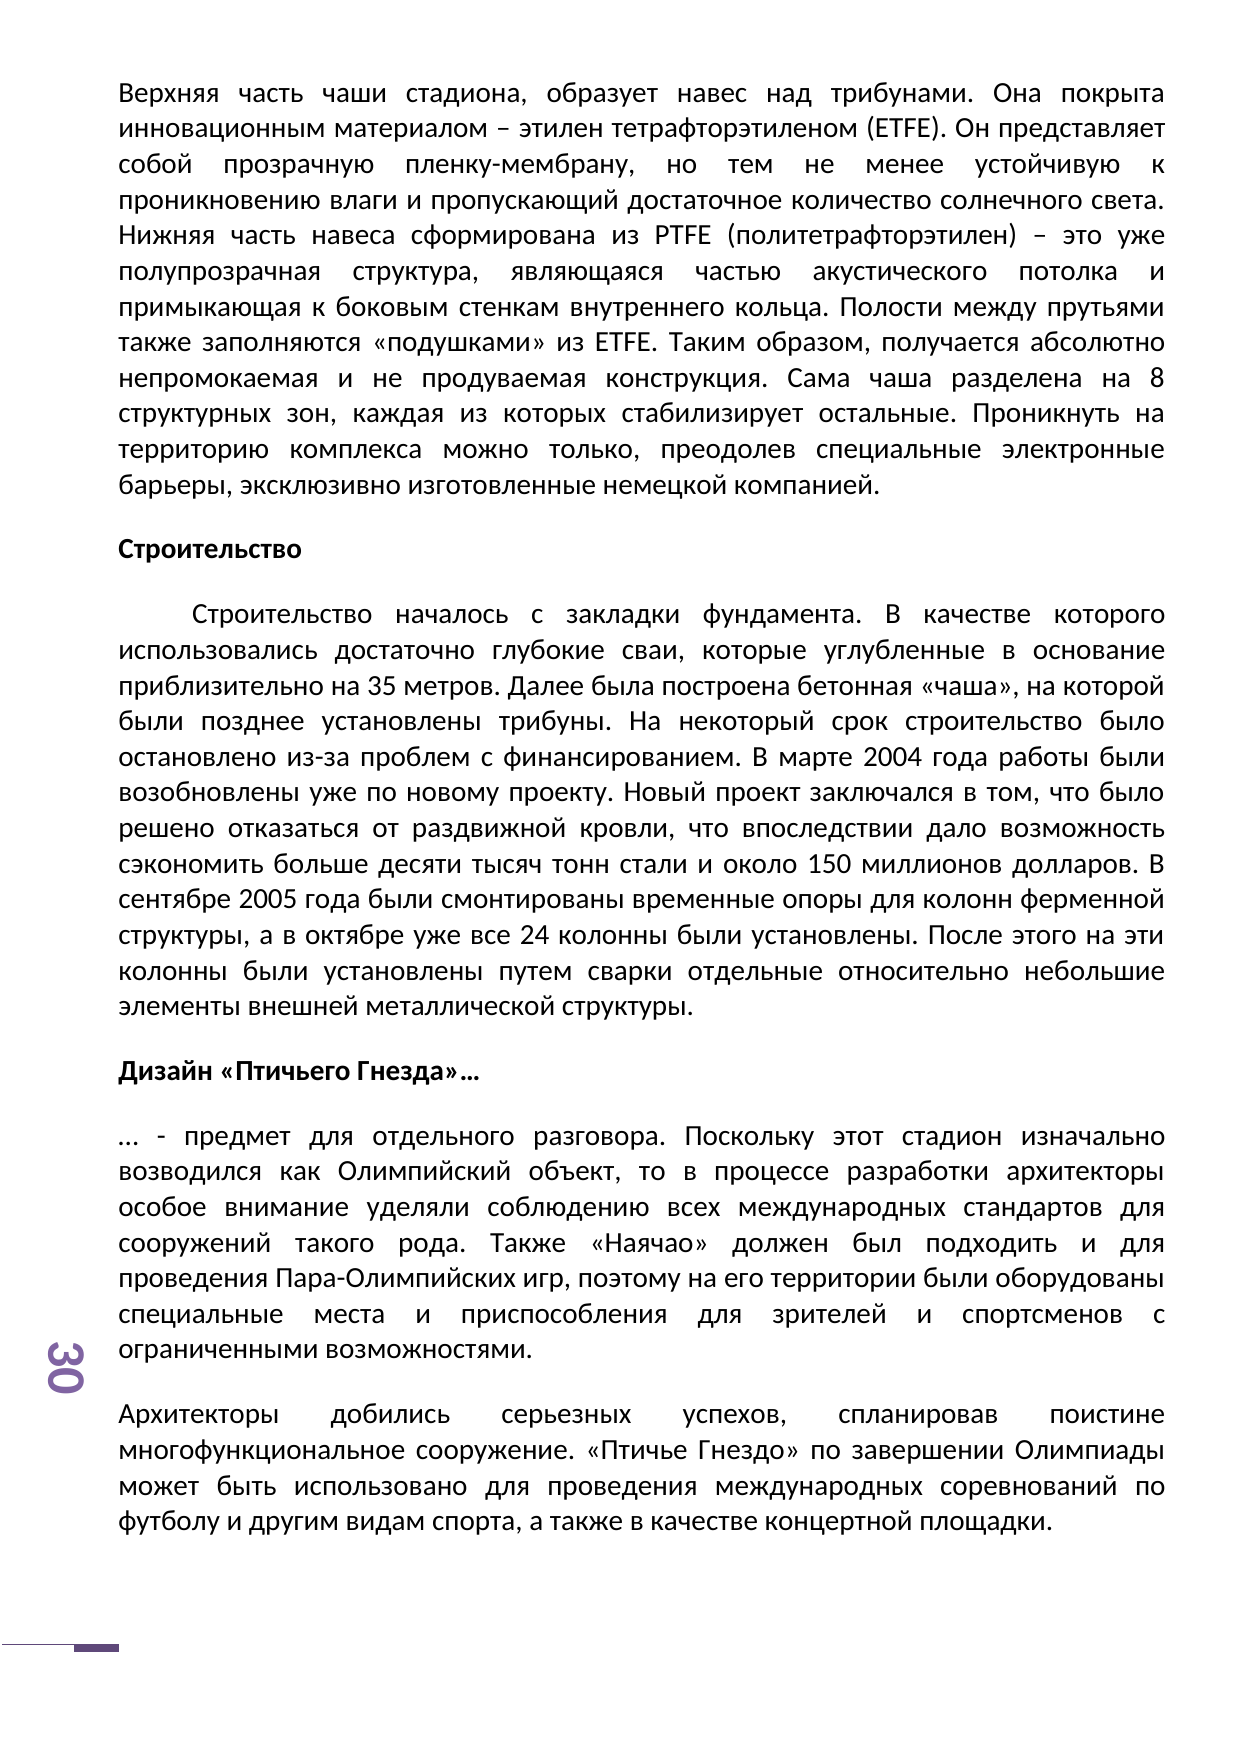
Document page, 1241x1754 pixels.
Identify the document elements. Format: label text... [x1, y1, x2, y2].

text Верхняя часть чаши стадиона, образует навес над трибунами. Она покрыта инновационным материалом – этилен тетрафторэтиленом (ETFE). Он представляет собой прозрачную пленку-мембрану, но тем не менее устойчивую к проникновению влаги и пропускающий достаточное количество солнечного света. Нижняя часть навеса сформирована из PTFE (политетрафторэтилен) – это уже полупрозрачная структура, являющаяся частью акустического потолка и примыкающая к боковым стенкам внутреннего кольца. Полости между прутьями также заполняются «подушками» из ETFE. Таким образом, получается абсолютно непромокаемая и не продуваемая конструкция. Сама чаша разделена на 8 структурных зон, каждая из которых стабилизирует остальные. Проникнуть на территорию комплекса можно только, преодолев специальные электронные барьеры, эксклюзивно изготовленные немецкой компанией. [118, 74, 1166, 501]
text Дизайн «Птичьего Гнезда»… [118, 1052, 1166, 1088]
text … - предмет для отдельного разговора. Поскольку этот стадион изначально возводился как Олимпийский объект, то в процессе разработки архитекторы особое внимание уделяли соблюдению всех международных стандартов для сооружений такого рода. Также «Наячао» должен был подходить и для проведения Пара-Олимпийских игр, поэтому на его территории были оборудованы специальные места и приспособления для зрителей и спортсменов с ограниченными возможностями. [118, 1117, 1166, 1366]
text Строительство началось с закладки фундамента. В качестве которого использовались достаточно глубокие сваи, которые углубленные в основание приблизительно на 35 метров. Далее была построена бетонная «чаша», на которой были позднее установлены трибуны. На некоторый срок строительство было остановлено из-за проблем с финансированием. В марте 2004 года работы были возобновлены уже по новому проекту. Новый проект заключался в том, что было решено отказаться от раздвижной кровли, что впоследствии дало возможность сэкономить больше десяти тысяч тонн стали и около 150 миллионов долларов. В сентябре 2005 года были смонтированы временные опоры для колонн ферменной структуры, а в октябре уже все 24 колонны были установлены. После этого на эти колонны были установлены путем сварки отдельные относительно небольшие элементы внешней металлической структуры. [118, 595, 1166, 1023]
text Архитекторы добились серьезных успехов, спланировав поистине многофункциональное сооружение. «Птичье Гнездо» по завершении Олимпиады может быть использовано для проведения международных соревнований по футболу и другим видам спорта, а также в качестве концертной площадки. [118, 1395, 1166, 1538]
subtitle Строительство [118, 531, 1166, 566]
